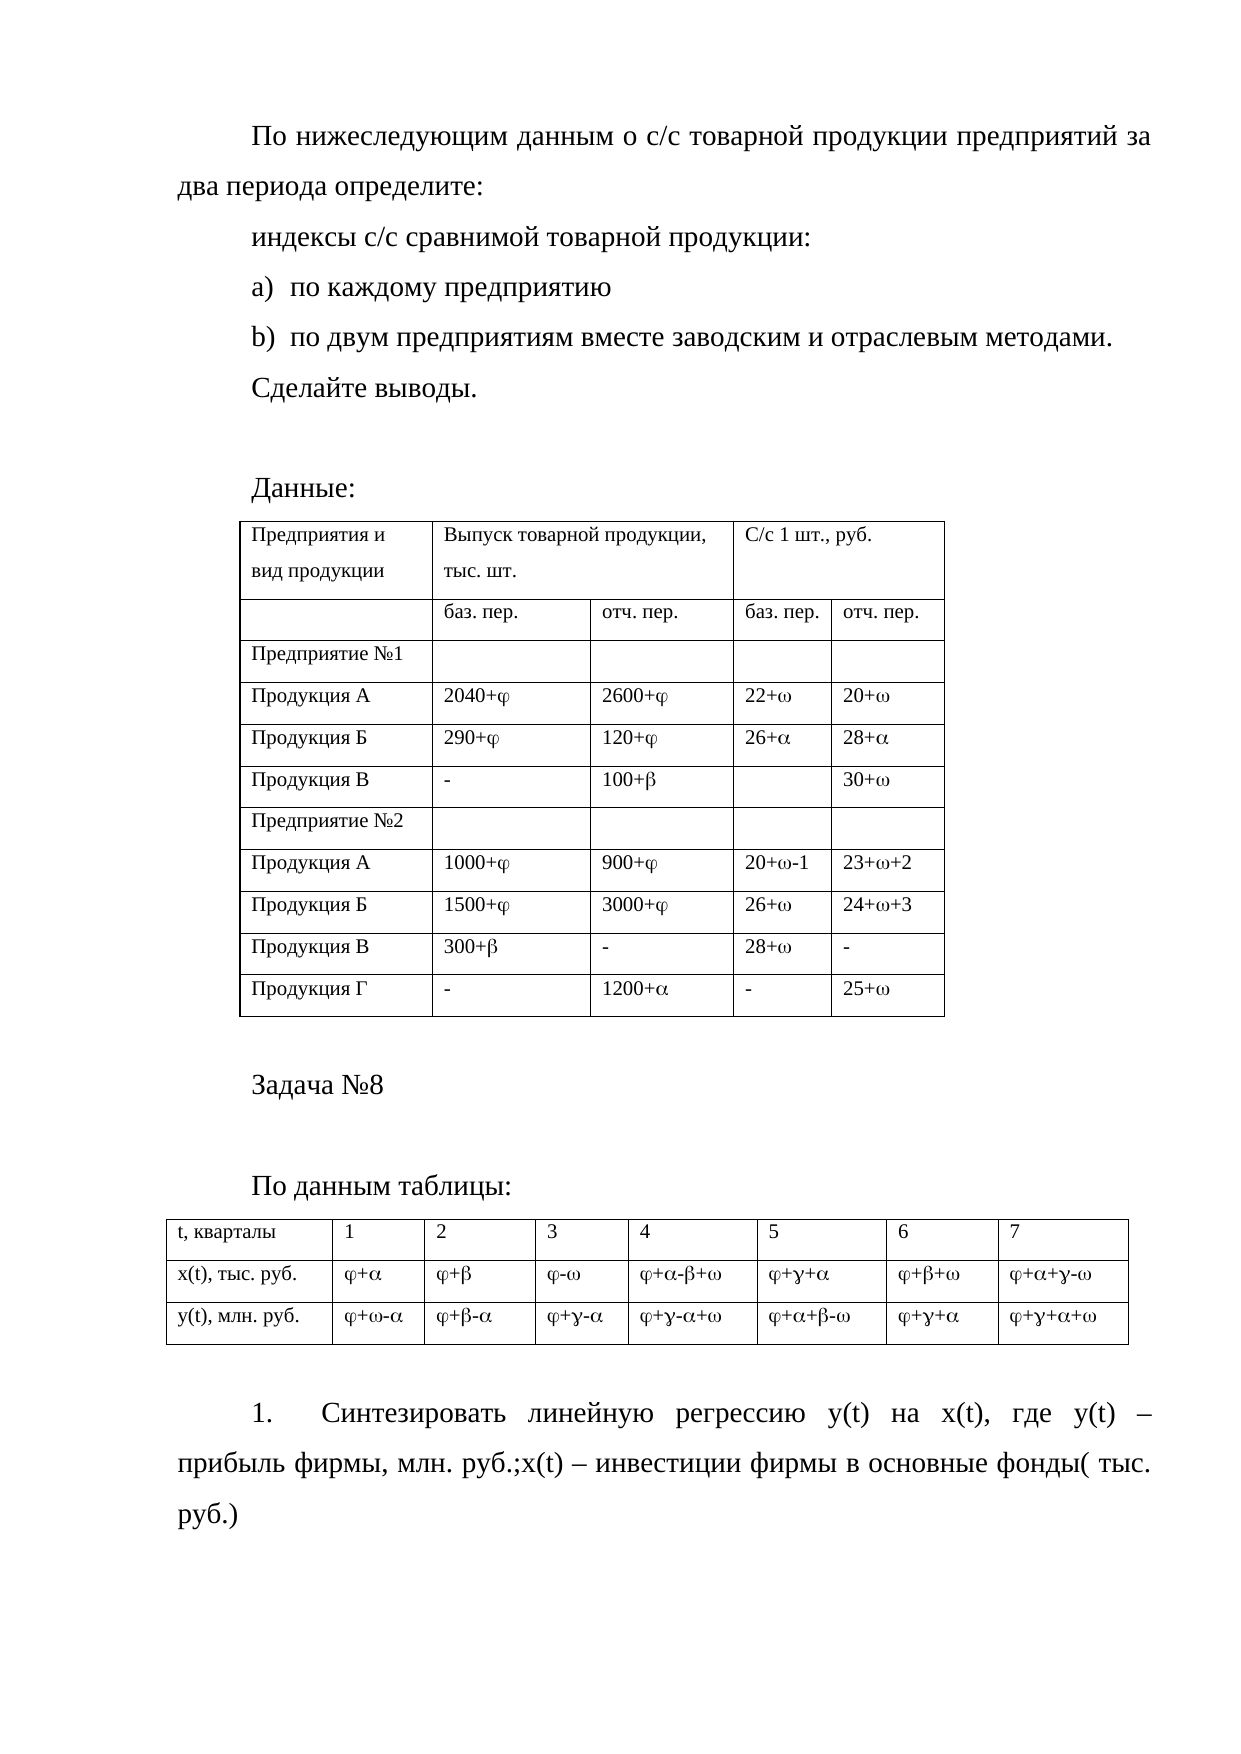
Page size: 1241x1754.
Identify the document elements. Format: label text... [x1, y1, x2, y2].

table_cell Продукция Б [241, 892, 432, 933]
table_cell + [333, 1261, 424, 1302]
table_cell 100+ [591, 767, 733, 807]
table_header С/с 1 шт., руб. [734, 522, 944, 598]
table_cell 24++3 [832, 892, 944, 933]
table_header 1 [333, 1220, 424, 1260]
table_header t, кварталы [167, 1220, 332, 1260]
table_cell 1000+ [433, 850, 590, 891]
table_cell 300+ [433, 934, 590, 974]
table_cell ++ [758, 1261, 886, 1302]
table_cell баз. пер. [433, 600, 590, 640]
table_cell [734, 641, 831, 682]
table_cell [734, 808, 831, 849]
table_cell Продукция А [241, 850, 432, 891]
table_cell ++- [758, 1303, 886, 1344]
table_cell 26+ [734, 725, 831, 766]
table_header Выпуск товарной продукции, тыс. шт. [433, 522, 733, 598]
table_cell + [425, 1261, 535, 1302]
list по двум предприятиям вместе заводским и отраслевым методами. [177, 319, 1152, 353]
table_cell [591, 808, 733, 849]
table_cell 2040+ [433, 683, 590, 724]
table_cell Продукция В [241, 934, 432, 974]
table_cell ++- [999, 1261, 1128, 1302]
text Сделайте выводы. [177, 370, 1152, 403]
table_cell ++ [887, 1261, 998, 1302]
table_cell 1500+ [433, 892, 590, 933]
table_header 6 [887, 1220, 998, 1260]
table_cell 120+ [591, 725, 733, 766]
table_cell - [734, 975, 831, 1016]
table_cell 25+ [832, 975, 944, 1016]
table_header Предприятия и вид продукции [241, 522, 432, 598]
table_cell - [832, 934, 944, 974]
table_cell 3000+ [591, 892, 733, 933]
table_cell 28+ [832, 725, 944, 766]
table_cell [832, 808, 944, 849]
table_cell отч. пер. [591, 600, 733, 640]
table_cell 2600+ [591, 683, 733, 724]
table_cell 20+ [832, 683, 944, 724]
table_header 2 [425, 1220, 535, 1260]
table_cell ++ [887, 1303, 998, 1344]
list Синтезировать линейную регрессию y(t) на x(t), где y(t) – прибыль фирмы, млн. руб.;x(t) – инвестиции фирмы в основные фонды( тыс. руб.) [177, 1395, 1152, 1529]
table_cell +++ [999, 1303, 1128, 1344]
table_cell 26+ [734, 892, 831, 933]
text По данным таблицы: [177, 1168, 1152, 1202]
table_cell 20+-1 [734, 850, 831, 891]
table_cell [433, 641, 590, 682]
table_cell y(t), млн. руб. [167, 1303, 332, 1344]
table_cell 1200+ [591, 975, 733, 1016]
table_cell Продукция А [241, 683, 432, 724]
table_cell Предприятие №2 [241, 808, 432, 849]
table_cell +- [536, 1303, 628, 1344]
table_cell баз. пер. [734, 600, 831, 640]
table_cell [241, 600, 432, 640]
table_cell [433, 808, 590, 849]
table_cell x(t), тыс. руб. [167, 1261, 332, 1302]
table_cell отч. пер. [832, 600, 944, 640]
table_cell [734, 767, 831, 807]
table_cell +-+ [629, 1261, 757, 1302]
table_cell Продукция Г [241, 975, 432, 1016]
table_cell 22+ [734, 683, 831, 724]
table_cell Продукция В [241, 767, 432, 807]
table_cell 900+ [591, 850, 733, 891]
table_header 4 [629, 1220, 757, 1260]
text Данные: [177, 470, 1152, 504]
table_cell - [536, 1261, 628, 1302]
text Задача №8 [177, 1067, 1152, 1101]
table_header 7 [999, 1220, 1128, 1260]
table_cell [591, 641, 733, 682]
table_cell Продукция Б [241, 725, 432, 766]
table_cell [832, 641, 944, 682]
table_cell +- [333, 1303, 424, 1344]
table_cell - [433, 767, 590, 807]
table_header 3 [536, 1220, 628, 1260]
table_cell 30+ [832, 767, 944, 807]
table_cell - [591, 934, 733, 974]
table_cell +- [425, 1303, 535, 1344]
table_cell 290+ [433, 725, 590, 766]
table_cell 28+ [734, 934, 831, 974]
table_header 5 [758, 1220, 886, 1260]
table_cell +-+ [629, 1303, 757, 1344]
list по каждому предприятию [177, 269, 1152, 303]
table_cell Предприятие №1 [241, 641, 432, 682]
table_cell 23++2 [832, 850, 944, 891]
text индексы с/с сравнимой товарной продукции: [177, 219, 1152, 252]
table_cell - [433, 975, 590, 1016]
text По нижеследующим данным о с/с товарной продукции предприятий за два периода определите: [177, 118, 1152, 202]
